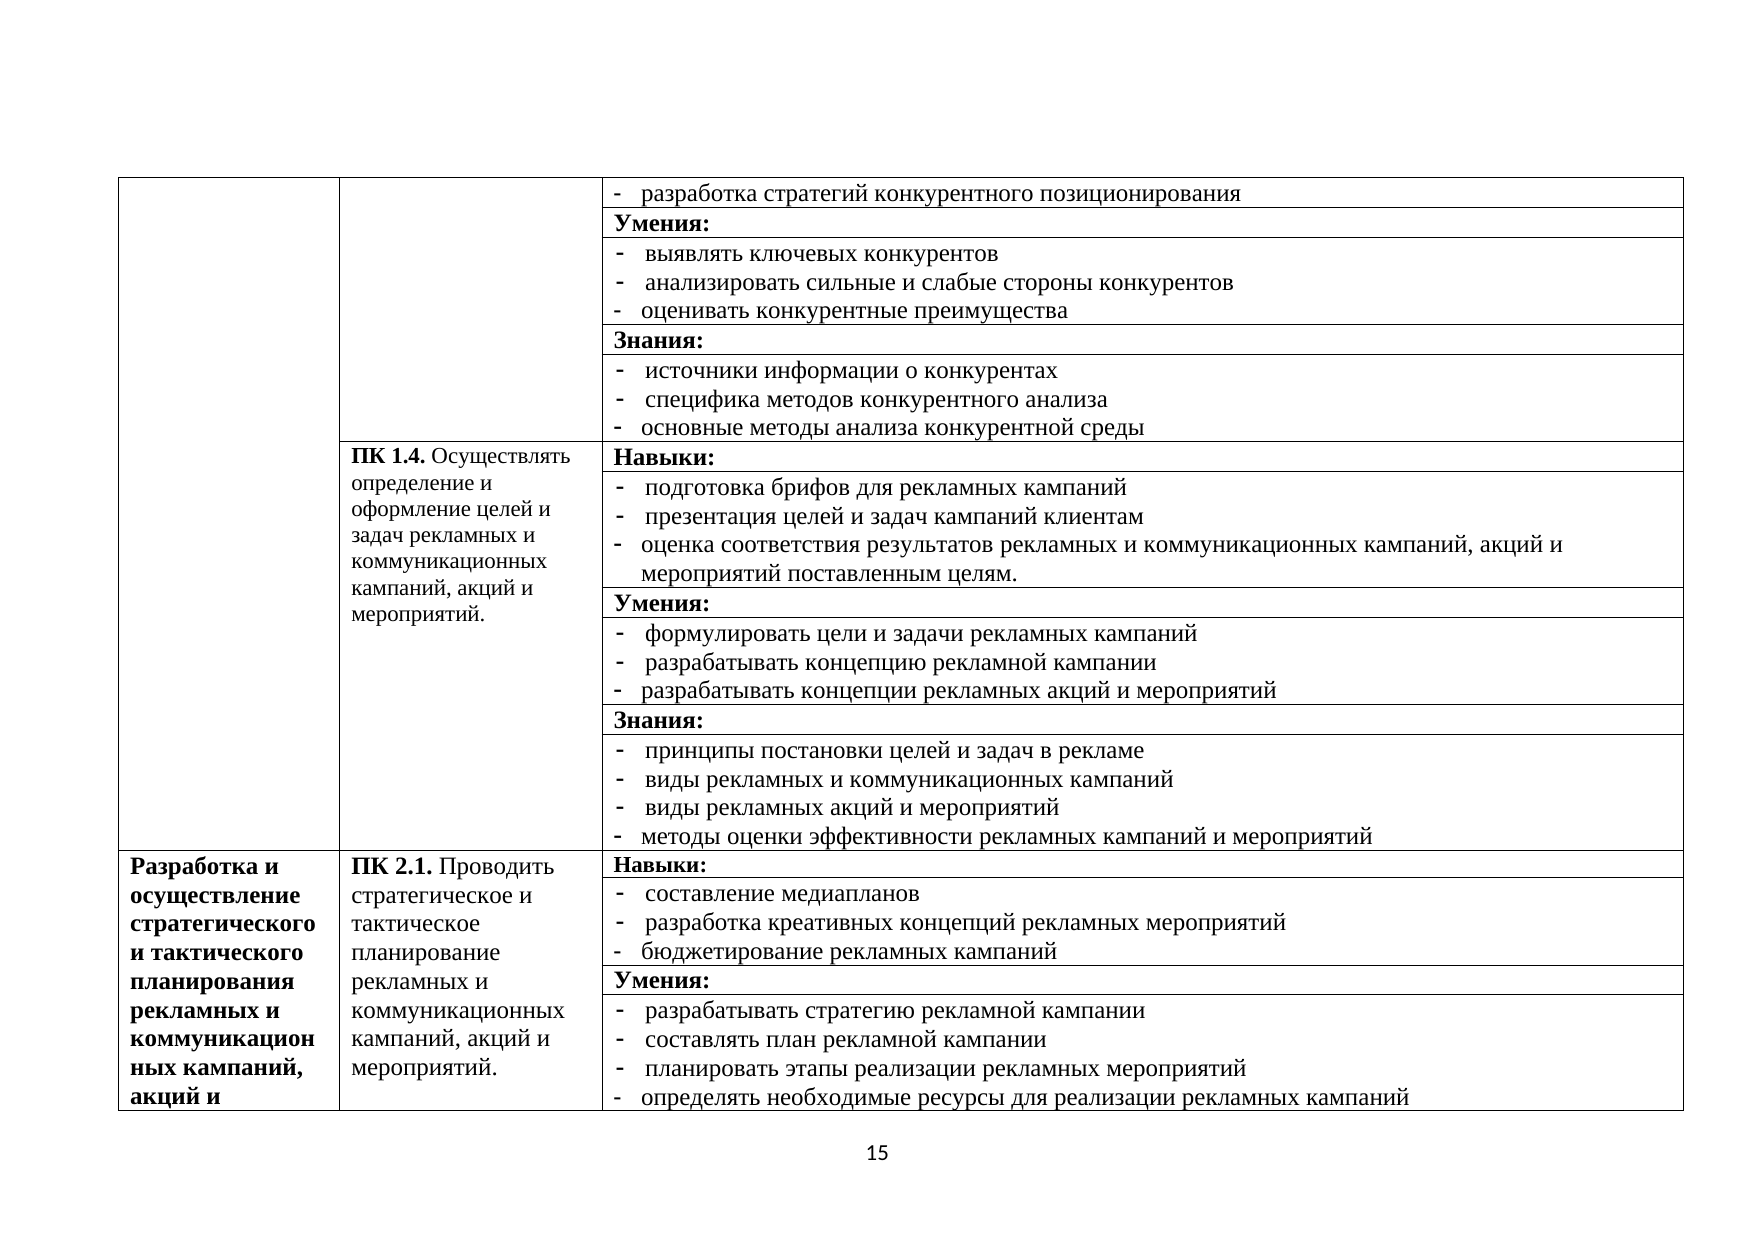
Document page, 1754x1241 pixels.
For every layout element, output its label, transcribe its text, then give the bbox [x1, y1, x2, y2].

table_cell составление медиапланов разработка креативных концепций рекламных мероприятий бюджетирование рекламных кампаний [603, 878, 1683, 964]
table_cell Умения: [603, 588, 1683, 617]
table_cell принципы постановки целей и задач в рекламе виды рекламных и коммуникационных кампаний виды рекламных акций и мероприятий методы оценки эффективности рекламных кампаний и мероприятий [603, 735, 1683, 850]
table_cell Умения: [603, 966, 1683, 994]
table_cell ПК 1.4. Осуществлять определение и оформление целей и задач рекламных и коммуникационных кампаний, акций и мероприятий. [340, 442, 602, 850]
table_cell Знания: [603, 705, 1683, 734]
table_cell Навыки: [603, 442, 1683, 471]
table_cell источники информации о конкурентах специфика методов конкурентного анализа основные методы анализа конкурентной среды [603, 355, 1683, 441]
table_cell Навыки: [603, 851, 1683, 877]
table_cell подготовка брифов для рекламных кампаний презентация целей и задач кампаний клиентам оценка соответствия результатов рекламных и коммуникационных кампаний, акций и мероприятий поставленным целям. [603, 472, 1683, 587]
table_cell разрабатывать стратегию рекламной кампании составлять план рекламной кампании планировать этапы реализации рекламных мероприятий определять необходимые ресурсы для реализации рекламных кампаний [603, 995, 1683, 1110]
table_cell формулировать цели и задачи рекламных кампаний разрабатывать концепцию рекламной кампании разрабатывать концепции рекламных акций и мероприятий [603, 618, 1683, 704]
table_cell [603, 178, 1683, 207]
table_cell ПК 2.1. Проводить стратегическое и тактическое планирование рекламных и коммуникационных кампаний, акций и мероприятий. [340, 851, 602, 1110]
table_cell Умения: [603, 208, 1683, 237]
table_cell выявлять ключевых конкурентов анализировать сильные и слабые стороны конкурентов оценивать конкурентные преимущества [603, 238, 1683, 324]
table_cell Разработка и осуществление стратегического и тактического планирования рекламных и коммуникационных кампаний, акций и мероприятий [119, 851, 339, 1110]
table_cell Знания: [603, 325, 1683, 354]
